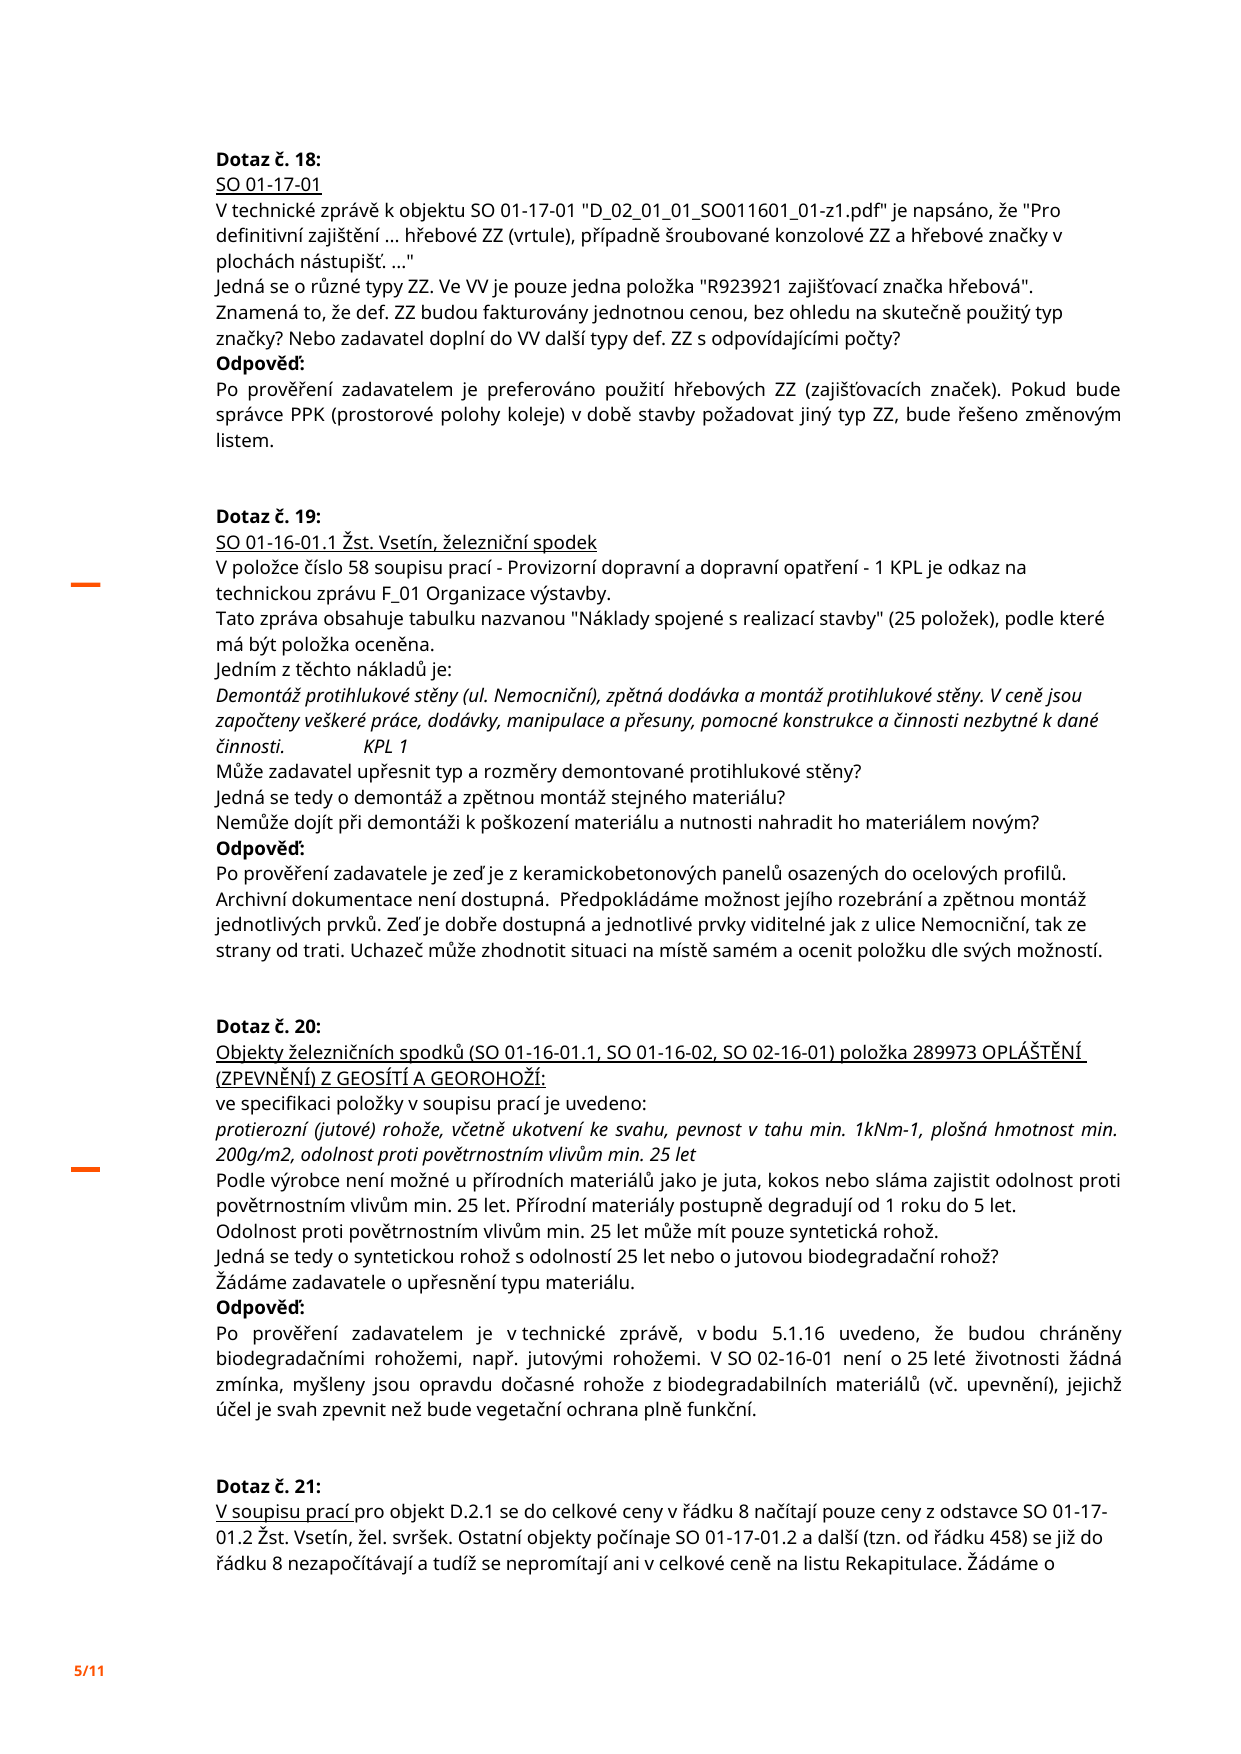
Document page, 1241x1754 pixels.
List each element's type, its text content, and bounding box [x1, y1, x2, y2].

text Dotaz č. 20: [216, 1014, 1122, 1039]
text Demontáž protihlukové stěny (ul. Nemocniční), zpětná dodávka a montáž protihlukové stěny. V ceně jsou započteny veškeré práce, dodávky, manipulace a přesuny, pomocné konstrukce a činnosti nezbytné k dané činnosti. KPL 1 [216, 682, 1122, 759]
text Podle výrobce není možné u přírodních materiálů jako je juta, kokos nebo sláma zajistit odolnost proti povětrnostním vlivům min. 25 let. Přírodní materiály postupně degradují od 1 roku do 5 let. [216, 1167, 1122, 1218]
text Žádáme zadavatele o upřesnění typu materiálu. [216, 1269, 1122, 1294]
text ve specifikaci položky v soupisu prací je uvedeno: [216, 1090, 1122, 1116]
text Odpověď: [216, 350, 1122, 376]
text Jedním z těchto nákladů je: [216, 657, 1122, 682]
text SO 01-17-01 [216, 172, 1122, 197]
text V položce číslo 58 soupisu prací - Provizorní dopravní a dopravní opatření - 1 KPL je odkaz na technickou zprávu F_01 Organizace výstavby. [216, 554, 1122, 606]
text Dotaz č. 19: [216, 503, 1122, 529]
text Po prověření zadavatele je zeď je z keramickobetonových panelů osazených do ocelových profilů. Archivní dokumentace není dostupná. Předpokládáme možnost jejího rozebrání a zpětnou montáž jednotlivých prvků. Zeď je dobře dostupná a jednotlivé prvky viditelné jak z ulice Nemocniční, tak ze strany od trati. Uchazeč může zhodnotit situaci na místě samém a ocenit položku dle svých možností. [216, 861, 1122, 963]
text Nemůže dojít při demontáži k poškození materiálu a nutnosti nahradit ho materiálem novým? [216, 810, 1122, 835]
text Znamená to, že def. ZZ budou fakturovány jednotnou cenou, bez ohledu na skutečně použitý typ značky? Nebo zadavatel doplní do VV další typy def. ZZ s odpovídajícími počty? [216, 299, 1122, 350]
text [216, 1499, 1122, 1575]
text Odpověď: [216, 1294, 1122, 1320]
text Dotaz č. 21: [216, 1473, 1122, 1499]
text protierozní (jutové) rohože, včetně ukotvení ke svahu, pevnost v tahu min. 1kNm-1, plošná hmotnost min. 200g/m2, odolnost proti povětrnostním vlivům min. 25 let [216, 1116, 1122, 1167]
text Dotaz č. 18: [216, 146, 1122, 172]
text Objekty železničních spodků (SO 01-16-01.1, SO 01-16-02, SO 02-16-01) položka 289973 OPLÁŠTĚNÍ (ZPEVNĚNÍ) Z GEOSÍTÍ A GEOROHOŽÍ: [216, 1039, 1122, 1090]
text Odolnost proti povětrnostním vlivům min. 25 let může mít pouze syntetická rohož. [216, 1218, 1122, 1243]
text Jedná se tedy o syntetickou rohož s odolností 25 let nebo o jutovou biodegradační rohož? [216, 1243, 1122, 1269]
text Může zadavatel upřesnit typ a rozměry demontované protihlukové stěny? [216, 759, 1122, 784]
text Jedná se tedy o demontáž a zpětnou montáž stejného materiálu? [216, 784, 1122, 810]
text Po prověření zadavatelem je v technické zprávě, v bodu 5.1.16 uvedeno, že budou chráněny biodegradačními rohožemi, např. jutovými rohožemi. V SO 02-16-01 není o 25 leté životnosti žádná zmínka, myšleny jsou opravdu dočasné rohože z biodegradabilních materiálů (vč. upevnění), jejichž účel je svah zpevnit než bude vegetační ochrana plně funkční. [216, 1320, 1122, 1422]
text SO 01-16-01.1 Žst. Vsetín, železniční spodek [216, 529, 1122, 554]
text Tato zpráva obsahuje tabulku nazvanou "Náklady spojené s realizací stavby" (25 položek), podle které má být položka oceněna. [216, 606, 1122, 657]
text Po prověření zadavatelem je preferováno použití hřebových ZZ (zajišťovacích značek). Pokud bude správce PPK (prostorové polohy koleje) v době stavby požadovat jiný typ ZZ, bude řešeno změnovým listem. [216, 376, 1122, 452]
text Jedná se o různé typy ZZ. Ve VV je pouze jedna položka "R923921 zajišťovací značka hřebová". [216, 274, 1122, 299]
text V technické zprávě k objektu SO 01-17-01 "D_02_01_01_SO011601_01-z1.pdf" je napsáno, že "Pro definitivní zajištění ... hřebové ZZ (vrtule), případně šroubované konzolové ZZ a hřebové značky v plochách nástupišť. ..." [216, 197, 1122, 274]
text Odpověď: [216, 835, 1122, 861]
